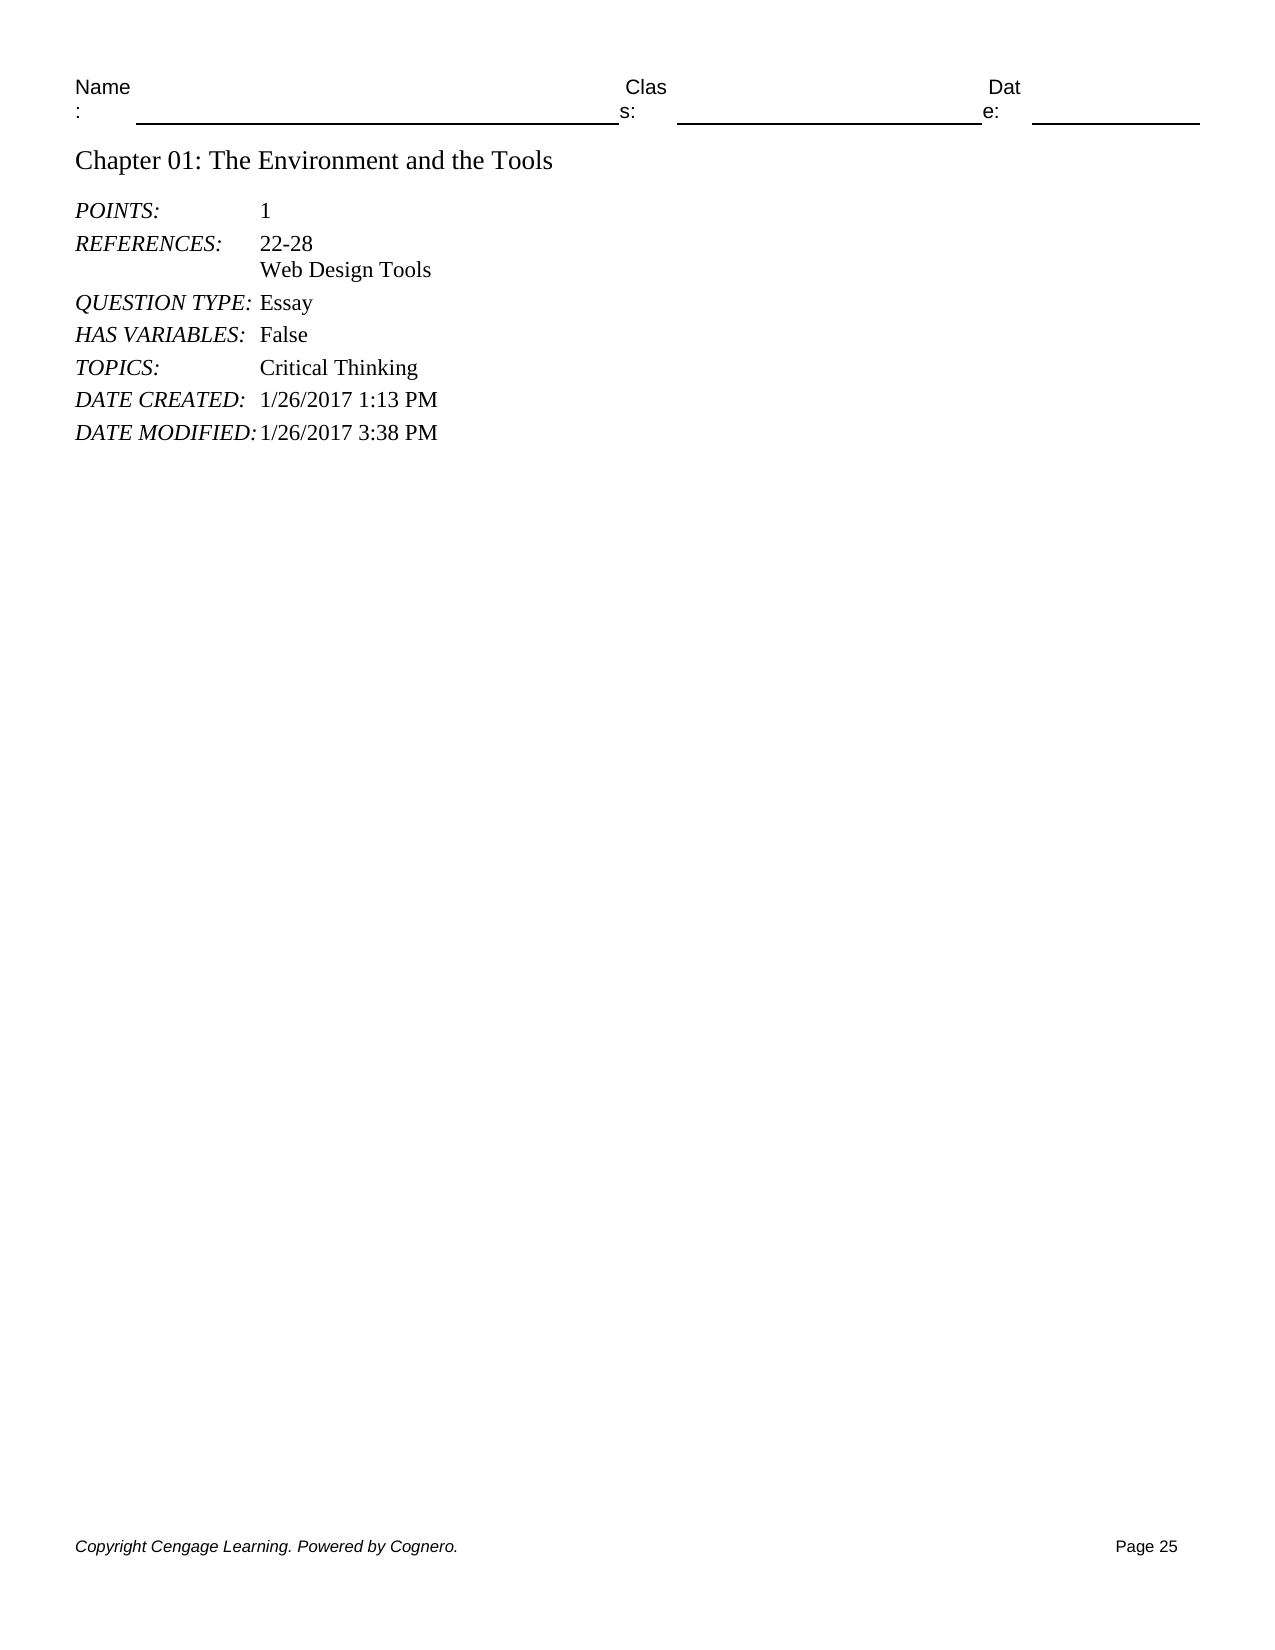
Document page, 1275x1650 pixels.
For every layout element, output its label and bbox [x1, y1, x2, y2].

table_header [75, 194, 1200, 475]
